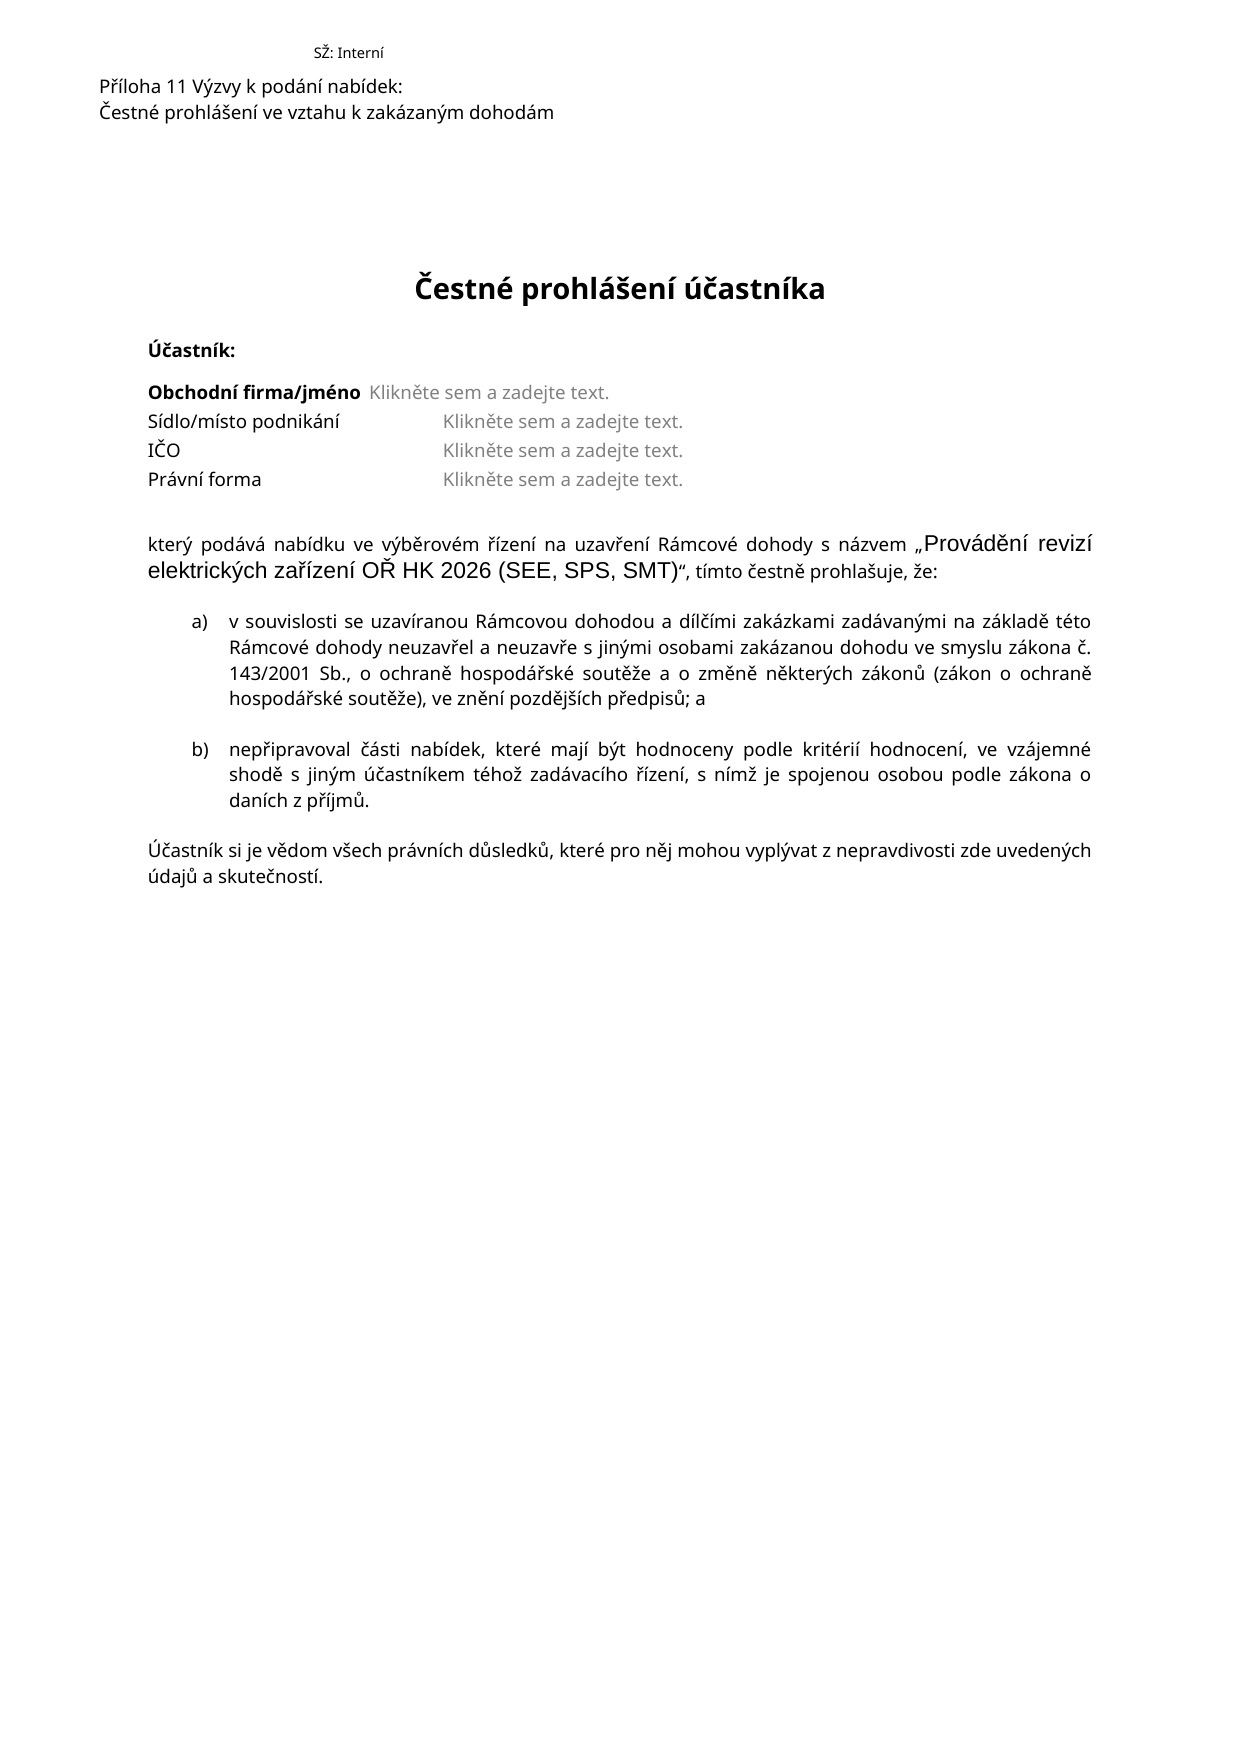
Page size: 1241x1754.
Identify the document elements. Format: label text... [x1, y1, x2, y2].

text který podává nabídku ve výběrovém řízení na uzavření Rámcové dohody s názvem „Provádění revizí elektrických zařízení OŘ HK 2026 (SEE, SPS, SMT)“, tímto čestně prohlašuje, že: [148, 530, 1093, 584]
text Účastník si je vědom všech právních důsledků, které pro něj mohou vyplývat z nepravdivosti zde uvedených údajů a skutečností. [148, 837, 1093, 888]
list v souvislosti se uzavíranou Rámcovou dohodou a dílčími zakázkami zadávanými na základě této Rámcové dohody neuzavřel a neuzavře s jinými osobami zakázanou dohodu ve smyslu zákona č. 143/2001 Sb., o ochraně hospodářské soutěže a o změně některých zákonů (zákon o ochraně hospodářské soutěže), ve znění pozdějších předpisů; a [191, 609, 1093, 711]
list nepřipravoval části nabídek, které mají být hodnoceny podle kritérií hodnocení, ve vzájemné shodě s jiným účastníkem téhož zadávacího řízení, s nímž je spojenou osobou podle zákona o daních z příjmů. [191, 736, 1093, 812]
text Sídlo/místo podnikání [148, 405, 1093, 434]
text Právní forma [148, 463, 1093, 492]
text IČO [148, 434, 1093, 463]
title Čestné prohlášení účastníka [148, 268, 1093, 308]
text Obchodní firma/jméno [148, 376, 1093, 405]
text Účastník: [148, 333, 1093, 364]
